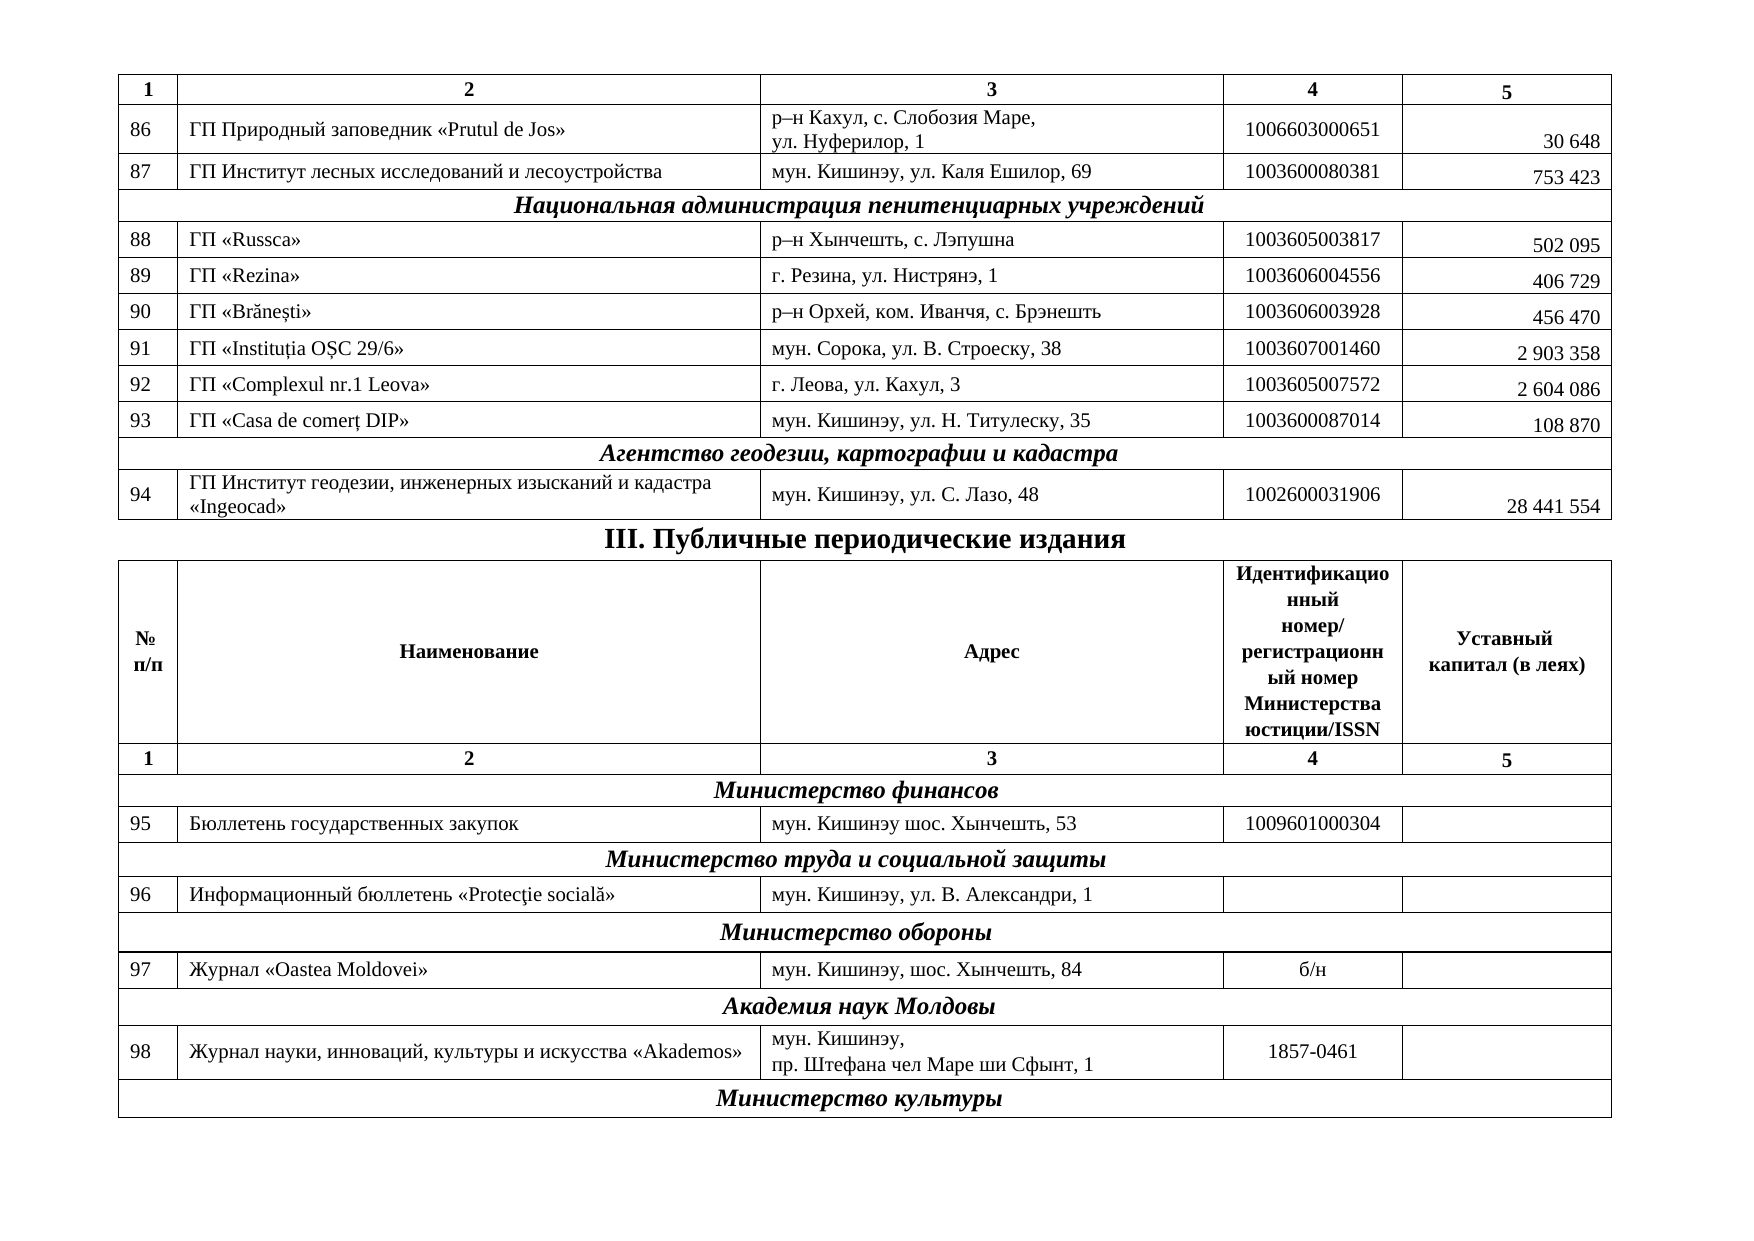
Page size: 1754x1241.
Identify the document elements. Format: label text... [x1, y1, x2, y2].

table_cell 1003600080381 [1224, 154, 1402, 189]
table_cell 753 423 [1403, 154, 1611, 189]
table_cell [1403, 877, 1611, 912]
table_cell 1857-0461 [1224, 1026, 1402, 1078]
table_cell 5 [1403, 744, 1611, 774]
table_cell Журнал «Oastea Moldovei» [178, 953, 760, 987]
table_cell г. Резина, ул. Нистрянэ, 1 [761, 258, 1223, 293]
table_cell мун. Сорока, ул. В. Строеску, 38 [761, 330, 1223, 365]
table_cell Министерство финансов [119, 775, 1611, 806]
table_cell ГП «Russca» [178, 222, 760, 257]
table_cell Идентификационный номер/регистрационный номер Министерства юстиции/ISSN [1224, 561, 1402, 743]
table_cell 1003607001460 [1224, 330, 1402, 365]
table_cell [1403, 953, 1611, 987]
table_cell р–н Орхей, ком. Иванчя, с. Брэнешть [761, 294, 1223, 329]
table_cell Наименование [178, 561, 760, 743]
table_cell ГП «Brănești» [178, 294, 760, 329]
table_cell Академия наук Молдовы [119, 989, 1611, 1025]
table_cell 87 [119, 154, 177, 189]
table_cell 2 604 086 [1403, 366, 1611, 401]
table_cell р–н Кахул, с. Слобозия Маре, ул. Нуферилор, 1 [761, 105, 1223, 153]
table_cell 1003605003817 [1224, 222, 1402, 257]
table_cell 1003600087014 [1224, 402, 1402, 437]
table_cell ГП «Instituția OȘC 29/6» [178, 330, 760, 365]
table_header 4 [1224, 75, 1402, 104]
table_cell 2 [178, 744, 760, 774]
table_cell Министерство культуры [119, 1080, 1611, 1117]
table_cell Министерство труда и социальной защиты [119, 843, 1611, 876]
table_cell 93 [119, 402, 177, 437]
table_cell Министерство обороны [119, 913, 1611, 951]
table_cell 95 [119, 807, 177, 842]
table_cell ГП Институт лесных исследований и лесоустройства [178, 154, 760, 189]
table_cell мун. Кишинэу, шос. Хынчешть, 84 [761, 953, 1223, 987]
table_cell мун. Кишинэу, пр. Штефана чел Маре ши Сфынт, 1 [761, 1026, 1223, 1078]
table_cell ГП «Complexul nr.1 Leova» [178, 366, 760, 401]
table_header 5 [1403, 75, 1611, 104]
table_cell 91 [119, 330, 177, 365]
table_cell 406 729 [1403, 258, 1611, 293]
table_cell 88 [119, 222, 177, 257]
table_cell 1003606004556 [1224, 258, 1402, 293]
table_cell мун. Кишинэу, ул. В. Александри, 1 [761, 877, 1223, 912]
table_cell Журнал науки, инноваций, культуры и искусства «Akademos» [178, 1026, 760, 1078]
table_cell 4 [1224, 744, 1402, 774]
table_cell 1003606003928 [1224, 294, 1402, 329]
table_cell 92 [119, 366, 177, 401]
table_cell 28 441 554 [1403, 470, 1611, 518]
table_cell Агентство геодезии, картографии и кадастра [119, 438, 1611, 469]
table_cell 98 [119, 1026, 177, 1078]
table_cell 90 [119, 294, 177, 329]
table_cell 2 903 358 [1403, 330, 1611, 365]
table_cell 89 [119, 258, 177, 293]
table_cell 456 470 [1403, 294, 1611, 329]
table_header 2 [178, 75, 760, 104]
table_cell Информационный бюллетень «Protecţie socială» [178, 877, 760, 912]
table_cell 108 870 [1403, 402, 1611, 437]
table_cell 94 [119, 470, 177, 518]
table_cell [1403, 1026, 1611, 1078]
table_cell 30 648 [1403, 105, 1611, 153]
table_cell 96 [119, 877, 177, 912]
table_header 3 [761, 75, 1223, 104]
table_cell 1006603000651 [1224, 105, 1402, 153]
table_cell р–н Хынчешть, с. Лэпушна [761, 222, 1223, 257]
table_cell 3 [761, 744, 1223, 774]
table_cell 1002600031906 [1224, 470, 1402, 518]
table_cell б/н [1224, 953, 1402, 987]
table_cell ГП «Rezina» [178, 258, 760, 293]
table_cell Уставный капитал (в леях) [1403, 561, 1611, 743]
table_cell 97 [119, 953, 177, 987]
table_cell 1009601000304 [1224, 807, 1402, 842]
table_cell [1224, 877, 1402, 912]
table_cell № п/п [119, 561, 177, 743]
table_header 1 [119, 75, 177, 104]
table_cell 1 [119, 744, 177, 774]
table_cell 86 [119, 105, 177, 153]
table_cell ГП Институт геодезии, инженерных изысканий и кадастра «Ingeocad» [178, 470, 760, 518]
table_cell III. Публичные периодические издания [119, 520, 1611, 560]
table_cell Национальная администрация пенитенциарных учреждений [119, 190, 1611, 221]
table_cell г. Леова, ул. Кахул, 3 [761, 366, 1223, 401]
table_cell Бюллетень государственных закупок [178, 807, 760, 842]
table_cell 1003605007572 [1224, 366, 1402, 401]
table_cell мун. Кишинэу, ул. С. Лазо, 48 [761, 470, 1223, 518]
table_cell Адрес [761, 561, 1223, 743]
table_cell [1403, 807, 1611, 842]
table_cell мун. Кишинэу, ул. Н. Титулеску, 35 [761, 402, 1223, 437]
table_cell ГП Природный заповедник «Prutul de Jos» [178, 105, 760, 153]
table_cell мун. Кишинэу шос. Хынчешть, 53 [761, 807, 1223, 842]
table_cell ГП «Casa de comerț DIP» [178, 402, 760, 437]
table_cell 502 095 [1403, 222, 1611, 257]
table_cell мун. Кишинэу, ул. Каля Ешилор, 69 [761, 154, 1223, 189]
